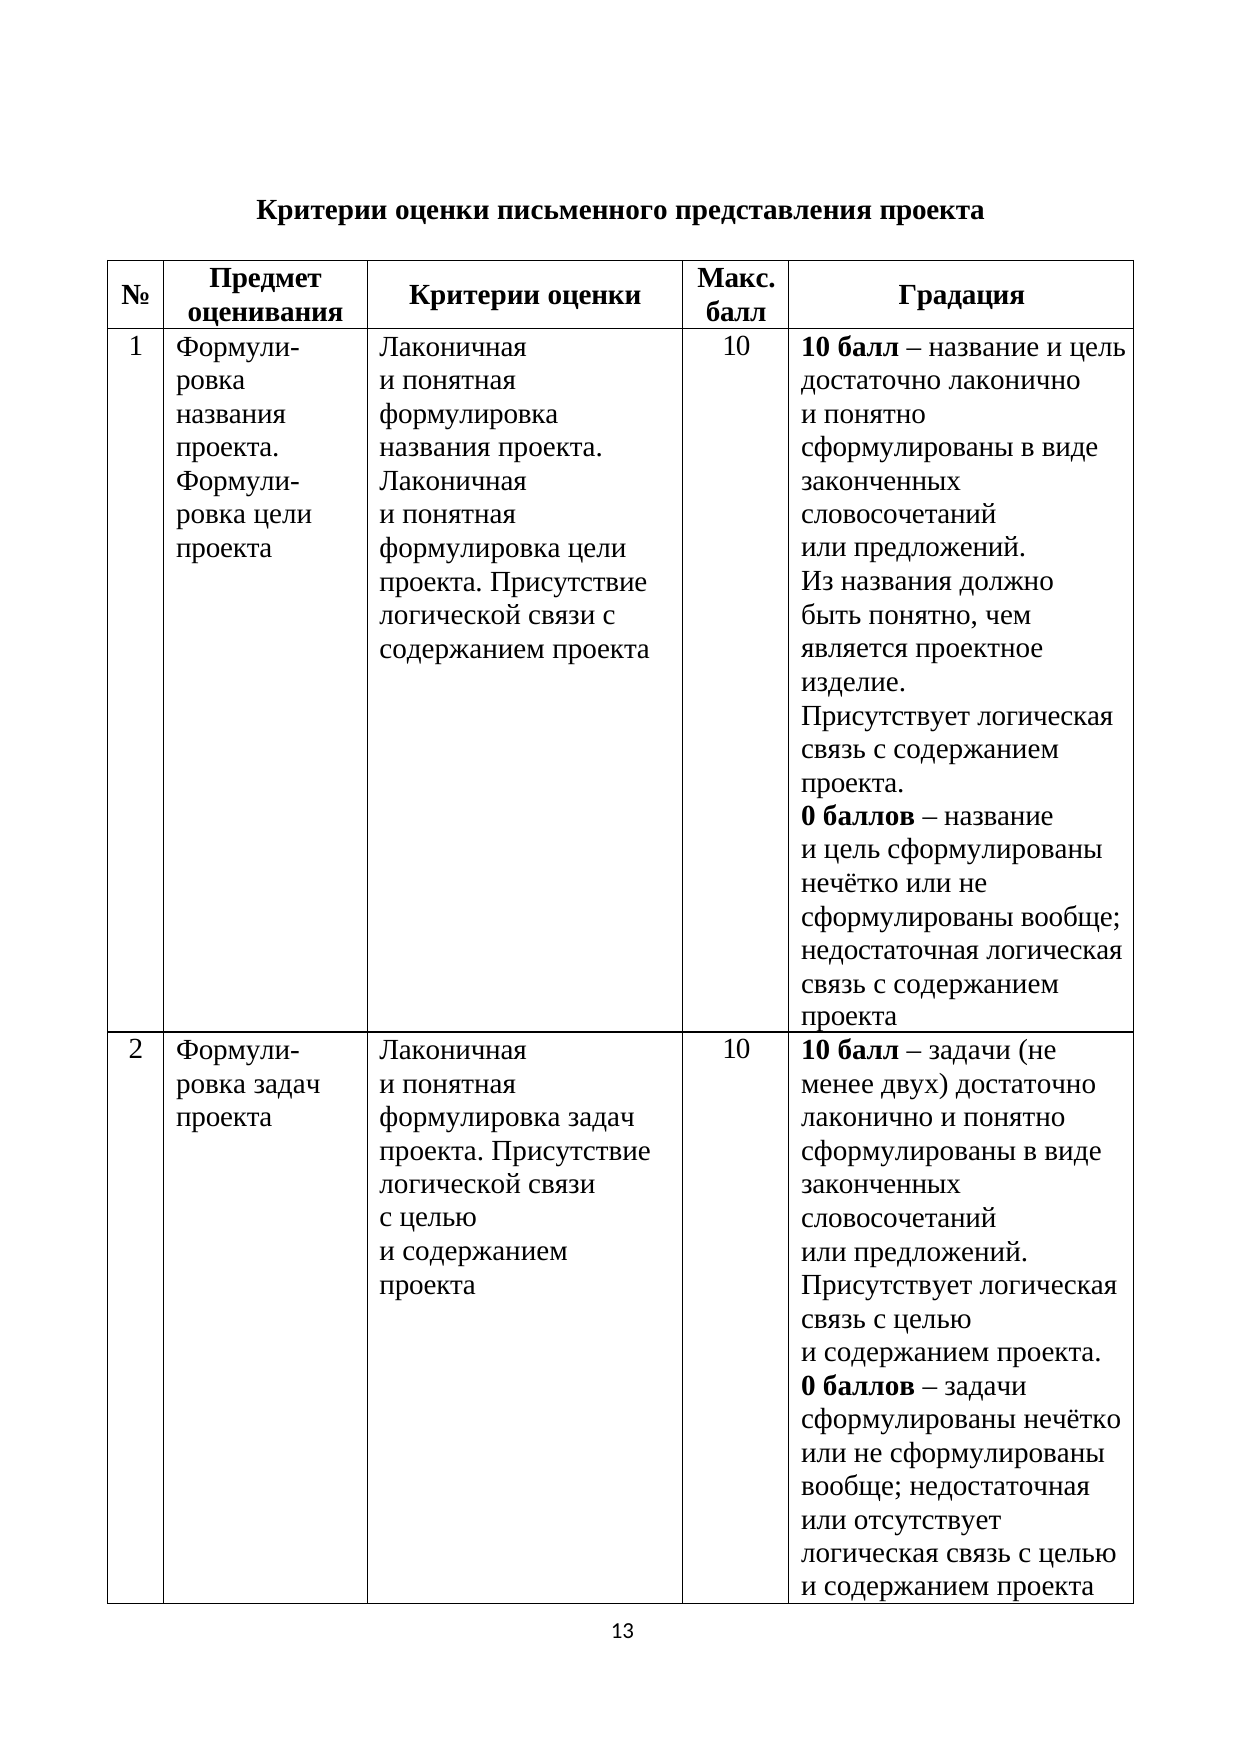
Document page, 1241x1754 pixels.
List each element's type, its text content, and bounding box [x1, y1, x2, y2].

table_cell 10 [683, 329, 788, 1031]
table_cell Формули- ровка задач проекта [164, 1033, 367, 1603]
table_header Предмет оценивания [164, 261, 367, 328]
text Критерии оценки письменного представления проекта [188, 192, 1053, 226]
table_cell 10 балл – задачи (не менее двух) достаточно лаконично и понятно сформулированы в виде законченных словосочетаний или предложений. Присутствует логическая связь с целью и содержанием проекта. 0 баллов – задачи сформулированы нечётко или не сформулированы вообще; недостаточная или отсутствует логическая связь с целью и содержанием проекта [789, 1033, 1133, 1603]
table_cell Лаконичная и понятная формулировка названия проекта. Лаконичная и понятная формулировка цели проекта. Присутствие логической связи с содержанием проекта [368, 329, 682, 1031]
table_cell Формули- ровка названия проекта. Формули- ровка цели проекта [164, 329, 367, 1031]
table_header № [108, 261, 163, 328]
table_cell 1 [108, 329, 163, 1031]
table_cell 10 [683, 1033, 788, 1603]
table_header Критерии оценки [368, 261, 682, 328]
table_cell 10 балл – название и цель достаточно лаконично и понятно сформулированы в виде законченных словосочетаний или предложений. Из названия должно быть понятно, чем является проектное изделие. Присутствует логическая связь с содержанием проекта. 0 баллов – название и цель сформулированы нечётко или не сформулированы вообще; недостаточная логическая связь с содержанием проекта [789, 329, 1133, 1031]
table_cell Лаконичная и понятная формулировка задач проекта. Присутствие логической связи с целью и содержанием проекта [368, 1033, 682, 1603]
table_header Градация [789, 261, 1133, 328]
table_cell 2 [108, 1033, 163, 1603]
table_header Макс. балл [683, 261, 788, 328]
